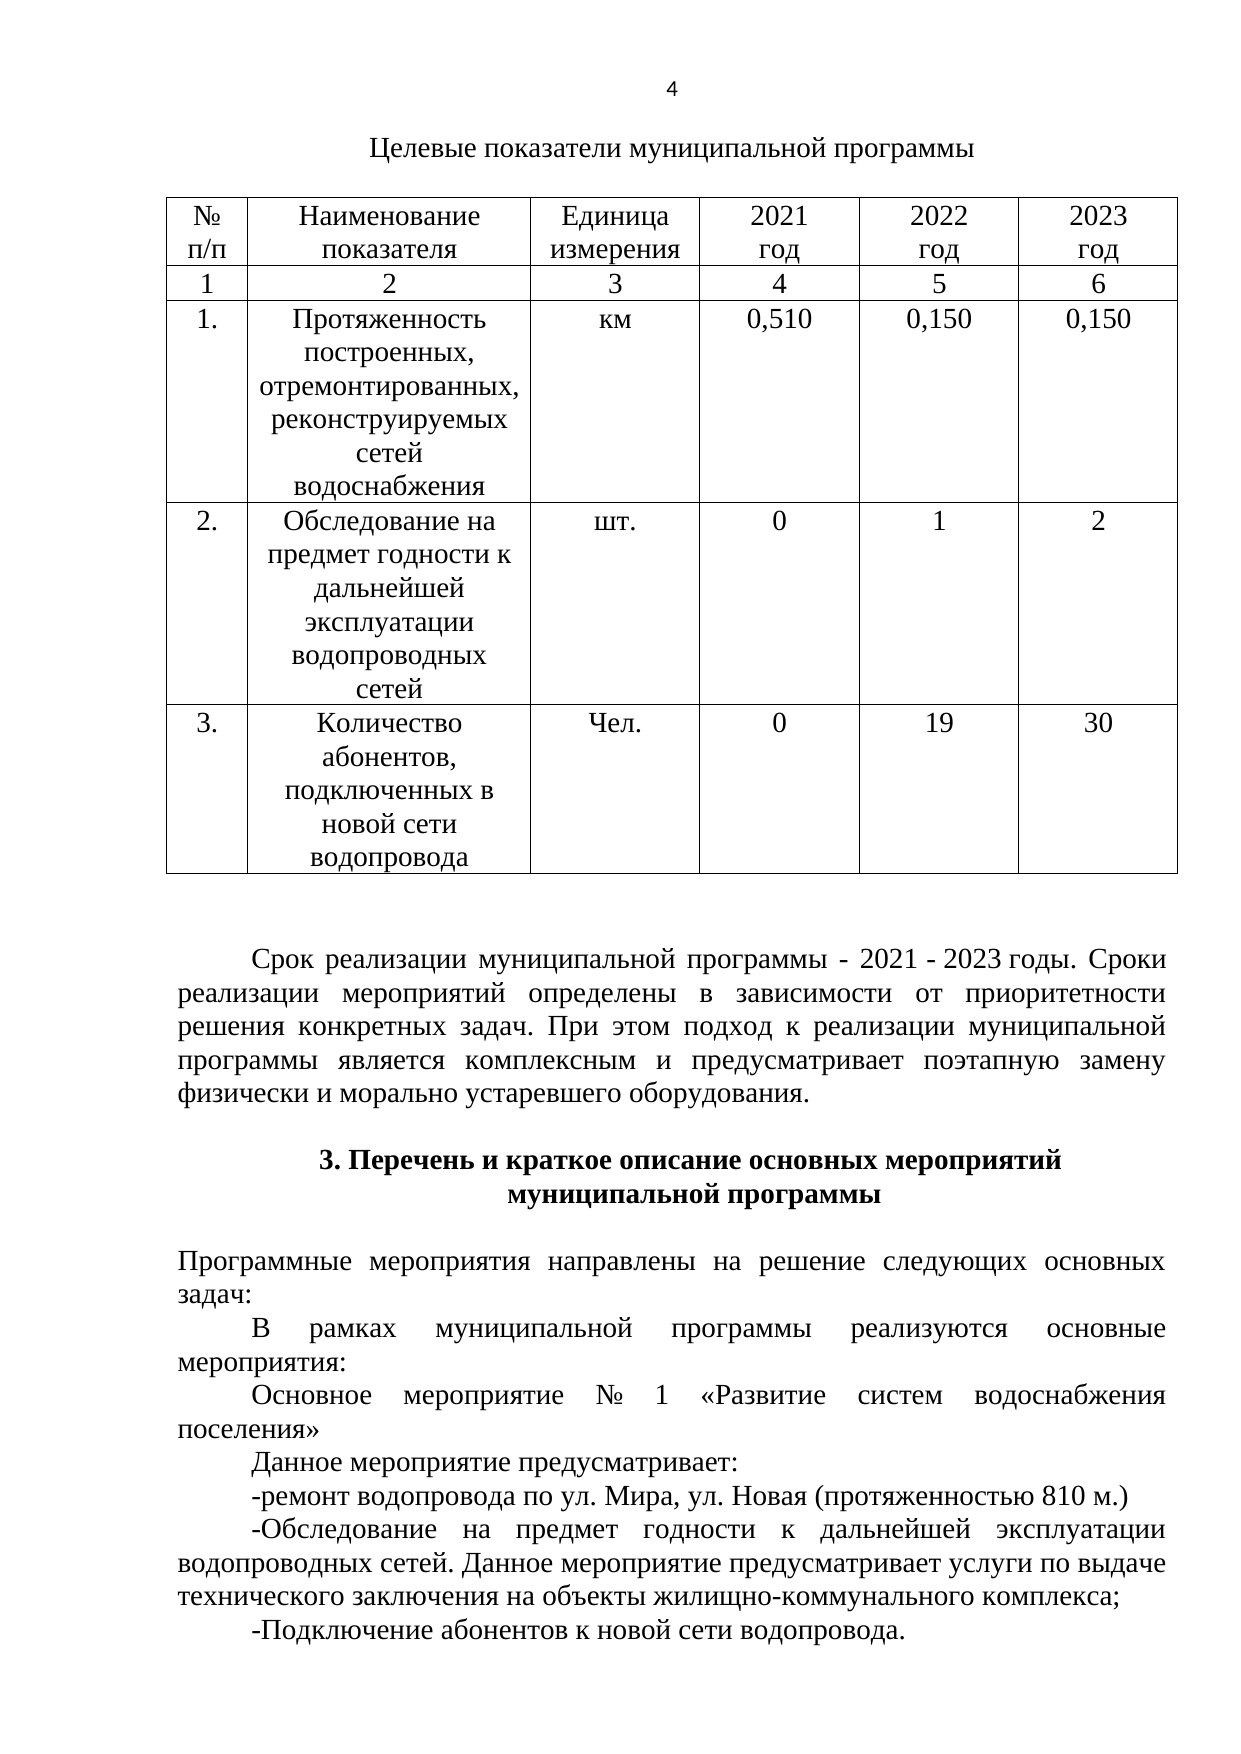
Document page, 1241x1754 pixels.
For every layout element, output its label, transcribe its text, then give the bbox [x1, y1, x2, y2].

text Целевые показатели муниципальной программы [177, 130, 1167, 163]
table_cell Обследование на предмет годности к дальнейшей эксплуатации водопроводных сетей [248, 503, 530, 704]
table_cell 4 [700, 266, 859, 300]
table_cell 2 [1019, 503, 1177, 704]
table_header 2023 год [1019, 198, 1177, 265]
table_cell 0,150 [860, 301, 1018, 502]
text Срок реализации муниципальной программы - 2021 - 2023 годы. Сроки реализации мероприятий определены в зависимости от приоритетности решения конкретных задач. При этом подход к реализации муниципальной программы является комплексным и предусматривает поэтапную замену физически и морально устаревшего оборудования. [177, 941, 1167, 1109]
table_cell 3. [167, 705, 247, 873]
table_header № п/п [167, 198, 247, 265]
table_cell 6 [1019, 266, 1177, 300]
text муниципальной программы [215, 1176, 1167, 1209]
table_cell 1 [167, 266, 247, 300]
table_cell 1. [167, 301, 247, 502]
table_cell 0 [700, 503, 859, 704]
table_header Наименование показателя [248, 198, 530, 265]
text Программные мероприятия направлены на решение следующих основных задач: [177, 1243, 1167, 1310]
table_cell 0 [700, 705, 859, 873]
table_header Единица измерения [531, 198, 699, 265]
text В рамках муниципальной программы реализуются основные мероприятия: [177, 1310, 1167, 1377]
table_cell шт. [531, 503, 699, 704]
table_cell 19 [860, 705, 1018, 873]
text 3. Перечень и краткое описание основных мероприятий [215, 1142, 1167, 1176]
text -ремонт водопровода по ул. Мира, ул. Новая (протяженностью 810 м.) [177, 1478, 1167, 1511]
table_cell 30 [1019, 705, 1177, 873]
table_cell 0,510 [700, 301, 859, 502]
table_header 2021 год [700, 198, 859, 265]
text -Подключение абонентов к новой сети водопровода. [177, 1612, 1167, 1646]
table_header 2022 год [860, 198, 1018, 265]
table_cell Количество абонентов, подключенных в новой сети водопровода [248, 705, 530, 873]
table_cell 5 [860, 266, 1018, 300]
table_cell 3 [531, 266, 699, 300]
table_cell Протяженность построенных, отремонтированных, реконструируемых сетей водоснабжения [248, 301, 530, 502]
table_cell 2. [167, 503, 247, 704]
table_cell 0,150 [1019, 301, 1177, 502]
table_cell км [531, 301, 699, 502]
text -Обследование на предмет годности к дальнейшей эксплуатации водопроводных сетей. Данное мероприятие предусматривает услуги по выдаче технического заключения на объекты жилищно-коммунального комплекса; [177, 1511, 1167, 1612]
text Данное мероприятие предусматривает: [177, 1444, 1167, 1478]
table_cell 1 [860, 503, 1018, 704]
text Основное мероприятие № 1 «Развитие систем водоснабжения поселения» [177, 1377, 1167, 1444]
table_cell Чел. [531, 705, 699, 873]
table_cell 2 [248, 266, 530, 300]
